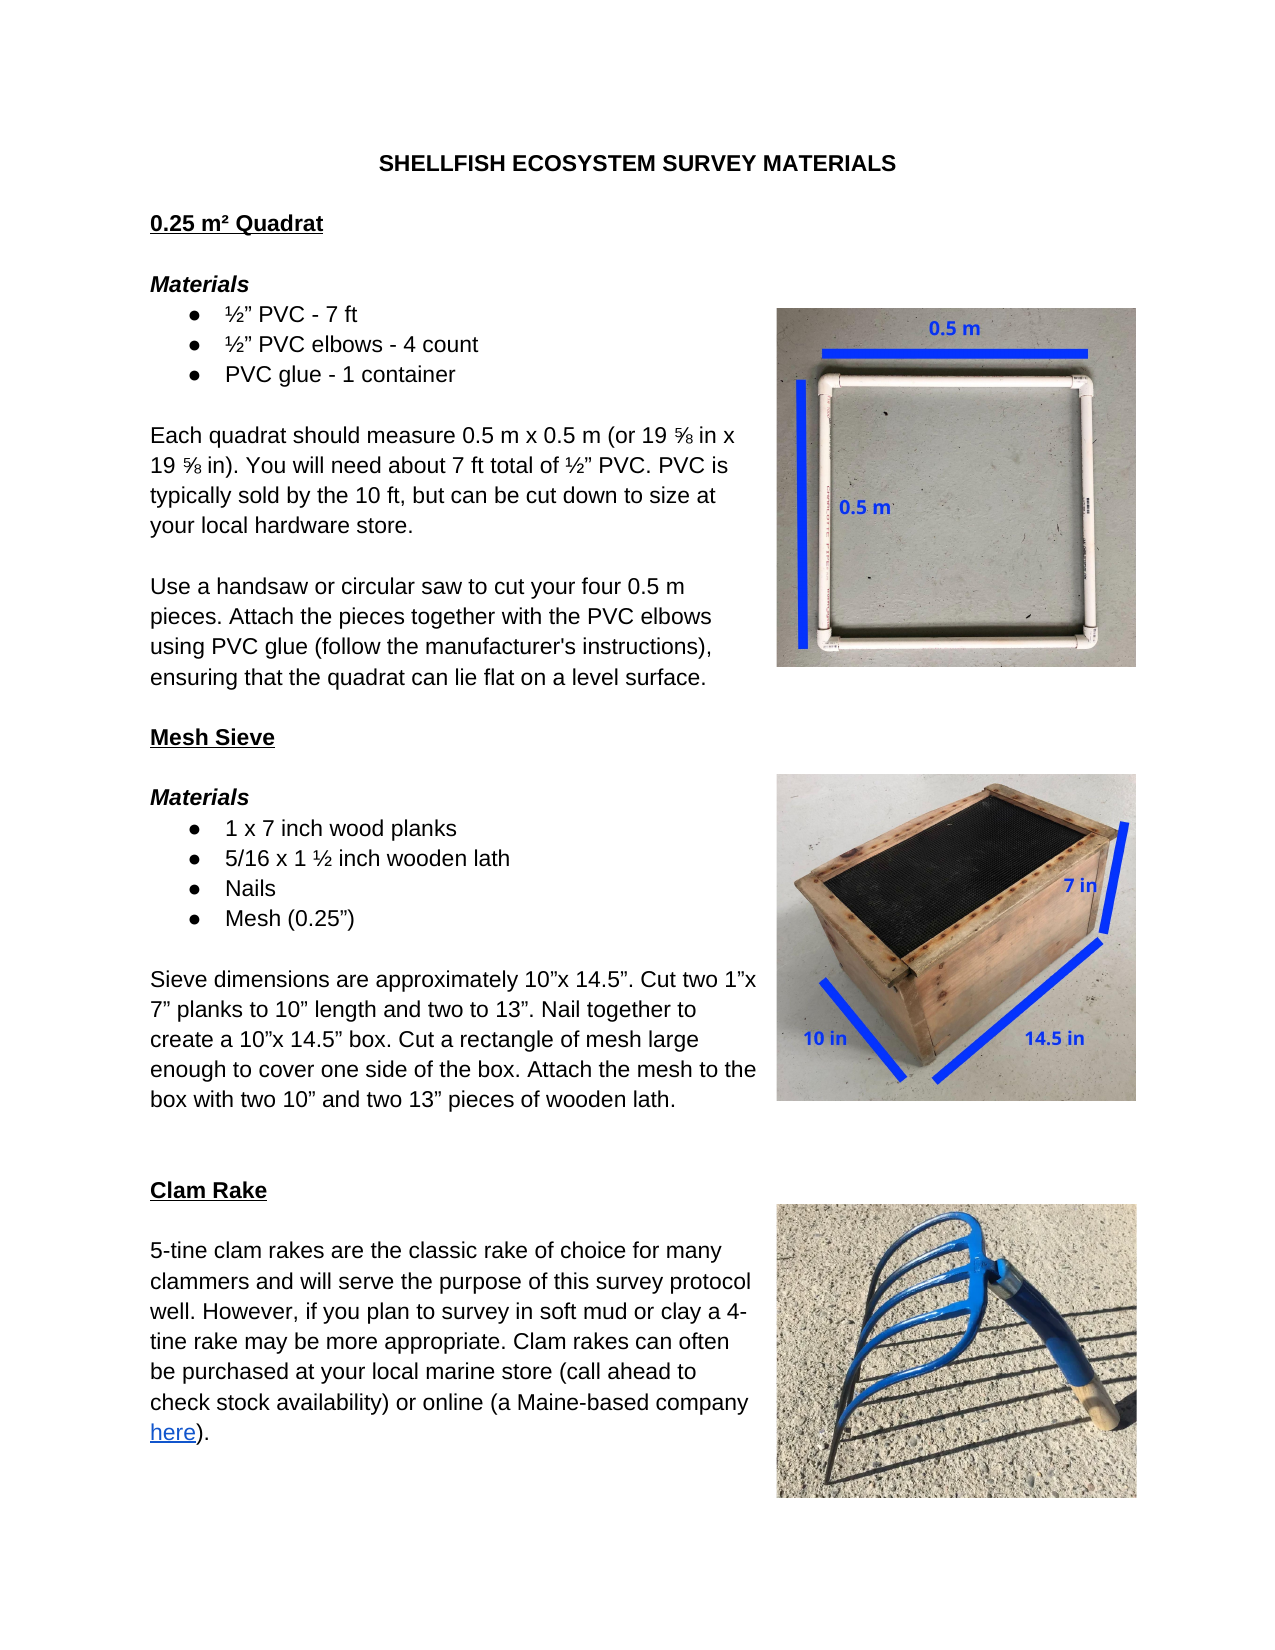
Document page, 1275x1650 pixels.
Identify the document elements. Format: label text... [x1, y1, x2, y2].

text Clam Rake [150, 1177, 1125, 1203]
text Materials [150, 271, 1125, 297]
text Each quadrat should measure 0.5 m x 0.5 m (or 19 ⅝ in x 19 ⅝ in). You will need about 7 ft total of ½” PVC. PVC is typically sold by the 10 ft, but can be cut down to size at your local hardware store. [150, 422, 776, 539]
list ½” PVC - 7 ft [187, 301, 1125, 327]
list ½” PVC elbows - 4 count [187, 331, 776, 358]
text Use a handsaw or circular saw to cut your four 0.5 m pieces. Attach the pieces together with the PVC elbows using PVC glue (follow the manufacturer's instructions), ensuring that the quadrat can lie flat on a level surface. [150, 573, 1125, 690]
text 0.25 m² Quadrat [150, 210, 1125, 237]
text Sieve dimensions are approximately 10”x 14.5”. Cut two 1”x 7” planks to 10” length and two to 13”. Nail together to create a 10”x 14.5” box. Cut a rectangle of mesh large enough to cover one side of the box. Attach the mesh to the box with two 10” and two 13” pieces of wooden lath. [150, 966, 1125, 1113]
list Nails [187, 875, 776, 901]
text Materials [150, 784, 776, 811]
list PVC glue - 1 container [187, 361, 776, 388]
list 5/16 x 1 ½ inch wooden lath [187, 845, 776, 871]
text SHELLFISH ECOSYSTEM SURVEY MATERIALS [150, 150, 1125, 176]
picture [776, 308, 1136, 667]
list Mesh (0.25”) [187, 905, 776, 932]
picture [776, 774, 1136, 1101]
text Mesh Sieve [150, 724, 1125, 750]
picture [776, 1204, 1137, 1498]
text 5-tine clam rakes are the classic rake of choice for many clammers and will serve the purpose of this survey protocol well. However, if you plan to survey in soft mud or clay a 4-tine rake may be more appropriate. Clam rakes can often be purchased at your local marine store (call ahead to check stock availability) or online (a Maine-based company here). [150, 1237, 776, 1445]
list 1 x 7 inch wood planks [187, 814, 776, 841]
